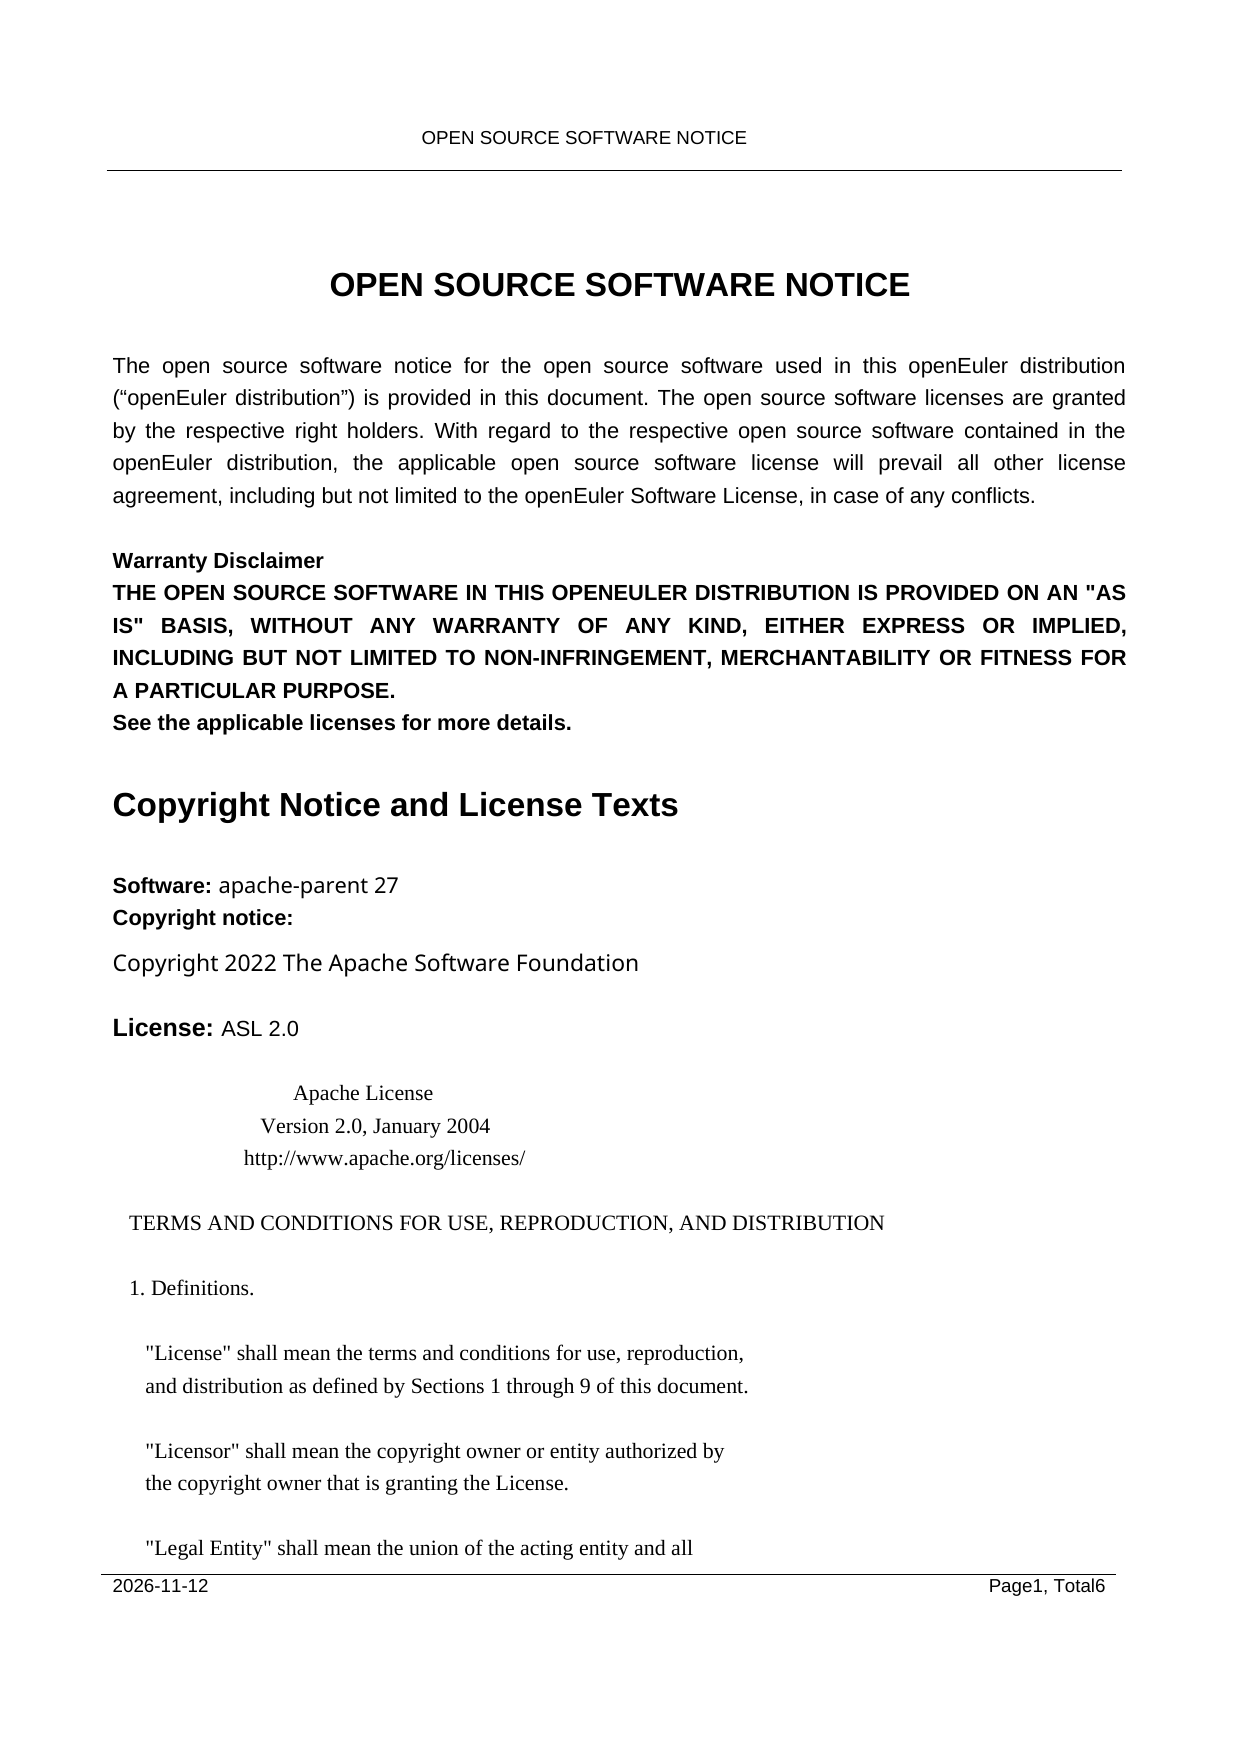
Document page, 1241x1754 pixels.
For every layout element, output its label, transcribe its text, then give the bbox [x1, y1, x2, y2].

text OPEN SOURCE SOFTWARE NOTICE [112, 251, 1128, 316]
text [112, 1044, 1128, 1564]
title Software: apache-parent 27 [112, 869, 1128, 901]
text THE OPEN SOURCE SOFTWARE IN THIS OPENEULER DISTRIBUTION IS PROVIDED ON AN "AS IS" BASIS, WITHOUT ANY WARRANTY OF ANY KIND, EITHER EXPRESS OR IMPLIED, INCLUDING BUT NOT LIMITED TO NON-INFRINGEMENT, MERCHANTABILITY OR FITNESS FOR A PARTICULAR PURPOSE. See the applicable licenses for more details. [112, 576, 1128, 739]
text Copyright notice: [112, 901, 1128, 934]
text Copyright 2022 The Apache Software Foundation [112, 947, 1128, 1012]
text Copyright Notice and License Texts [112, 771, 1128, 836]
text License: ASL 2.0 [112, 1012, 1128, 1044]
text The open source software notice for the open source software used in this openEuler distribution (“openEuler distribution”) is provided in this document. The open source software licenses are granted by the respective right holders. With regard to the respective open source software contained in the openEuler distribution, the applicable open source software license will prevail all other license agreement, including but not limited to the openEuler Software License, in case of any conflicts. [112, 349, 1128, 511]
text Warranty Disclaimer [112, 544, 1128, 576]
